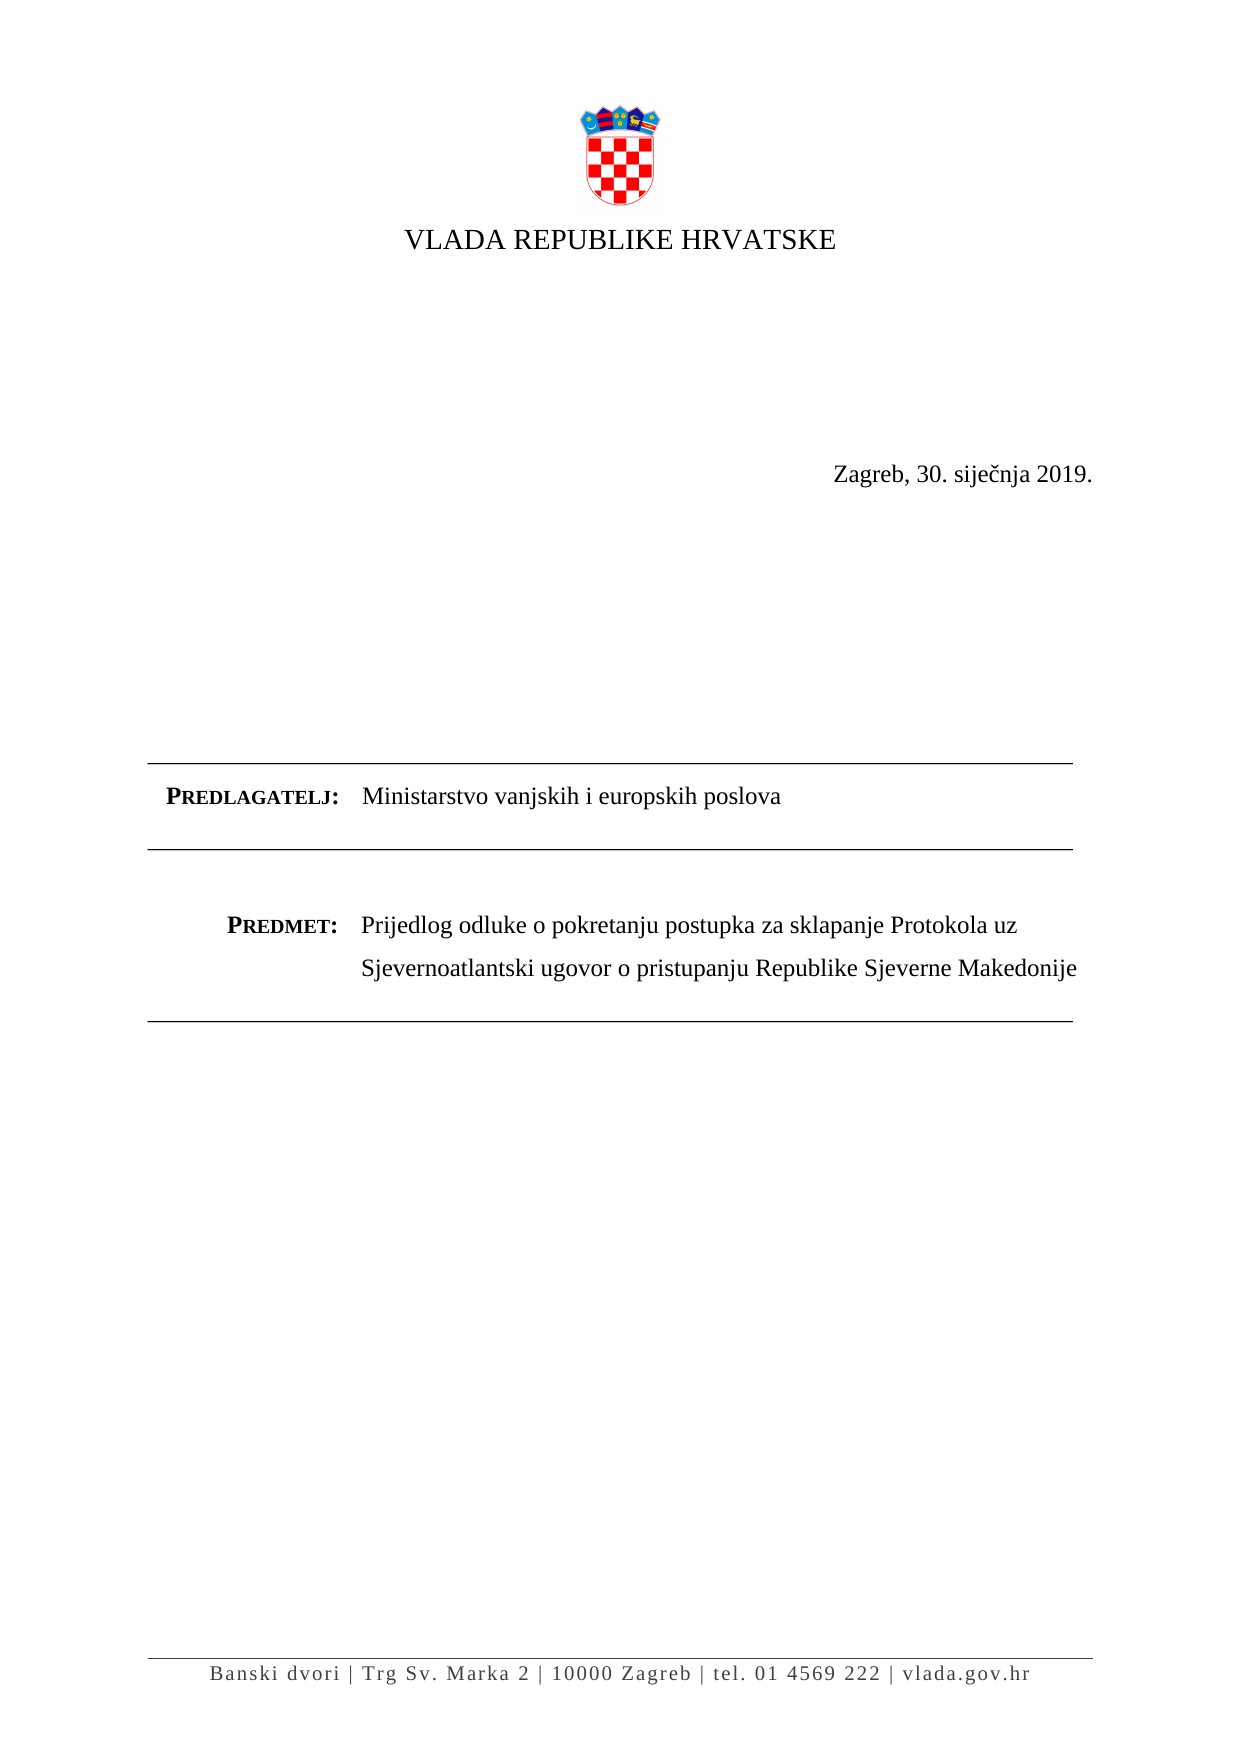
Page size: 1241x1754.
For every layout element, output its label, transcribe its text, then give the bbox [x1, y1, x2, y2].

text VLADA REPUBLIKE HRVATSKE [148, 222, 1093, 255]
text __________________________________________________________________________ [148, 824, 1093, 853]
table_header Predmet: [148, 910, 349, 996]
table_header Ministarstvo vanjskih i europskih poslova [351, 781, 1093, 824]
text Zagreb, 30. siječnja 2019. [148, 459, 1093, 488]
table_header Predlagatelj: [148, 781, 351, 824]
table_header Prijedlog odluke o pokretanju postupka za sklapanje Protokola uz Sjevernoatlantski ugovor o pristupanju Republike Sjeverne Makedonije [350, 910, 1093, 996]
picture [578, 103, 662, 216]
text __________________________________________________________________________ [148, 738, 1093, 767]
text __________________________________________________________________________ [148, 996, 1093, 1025]
